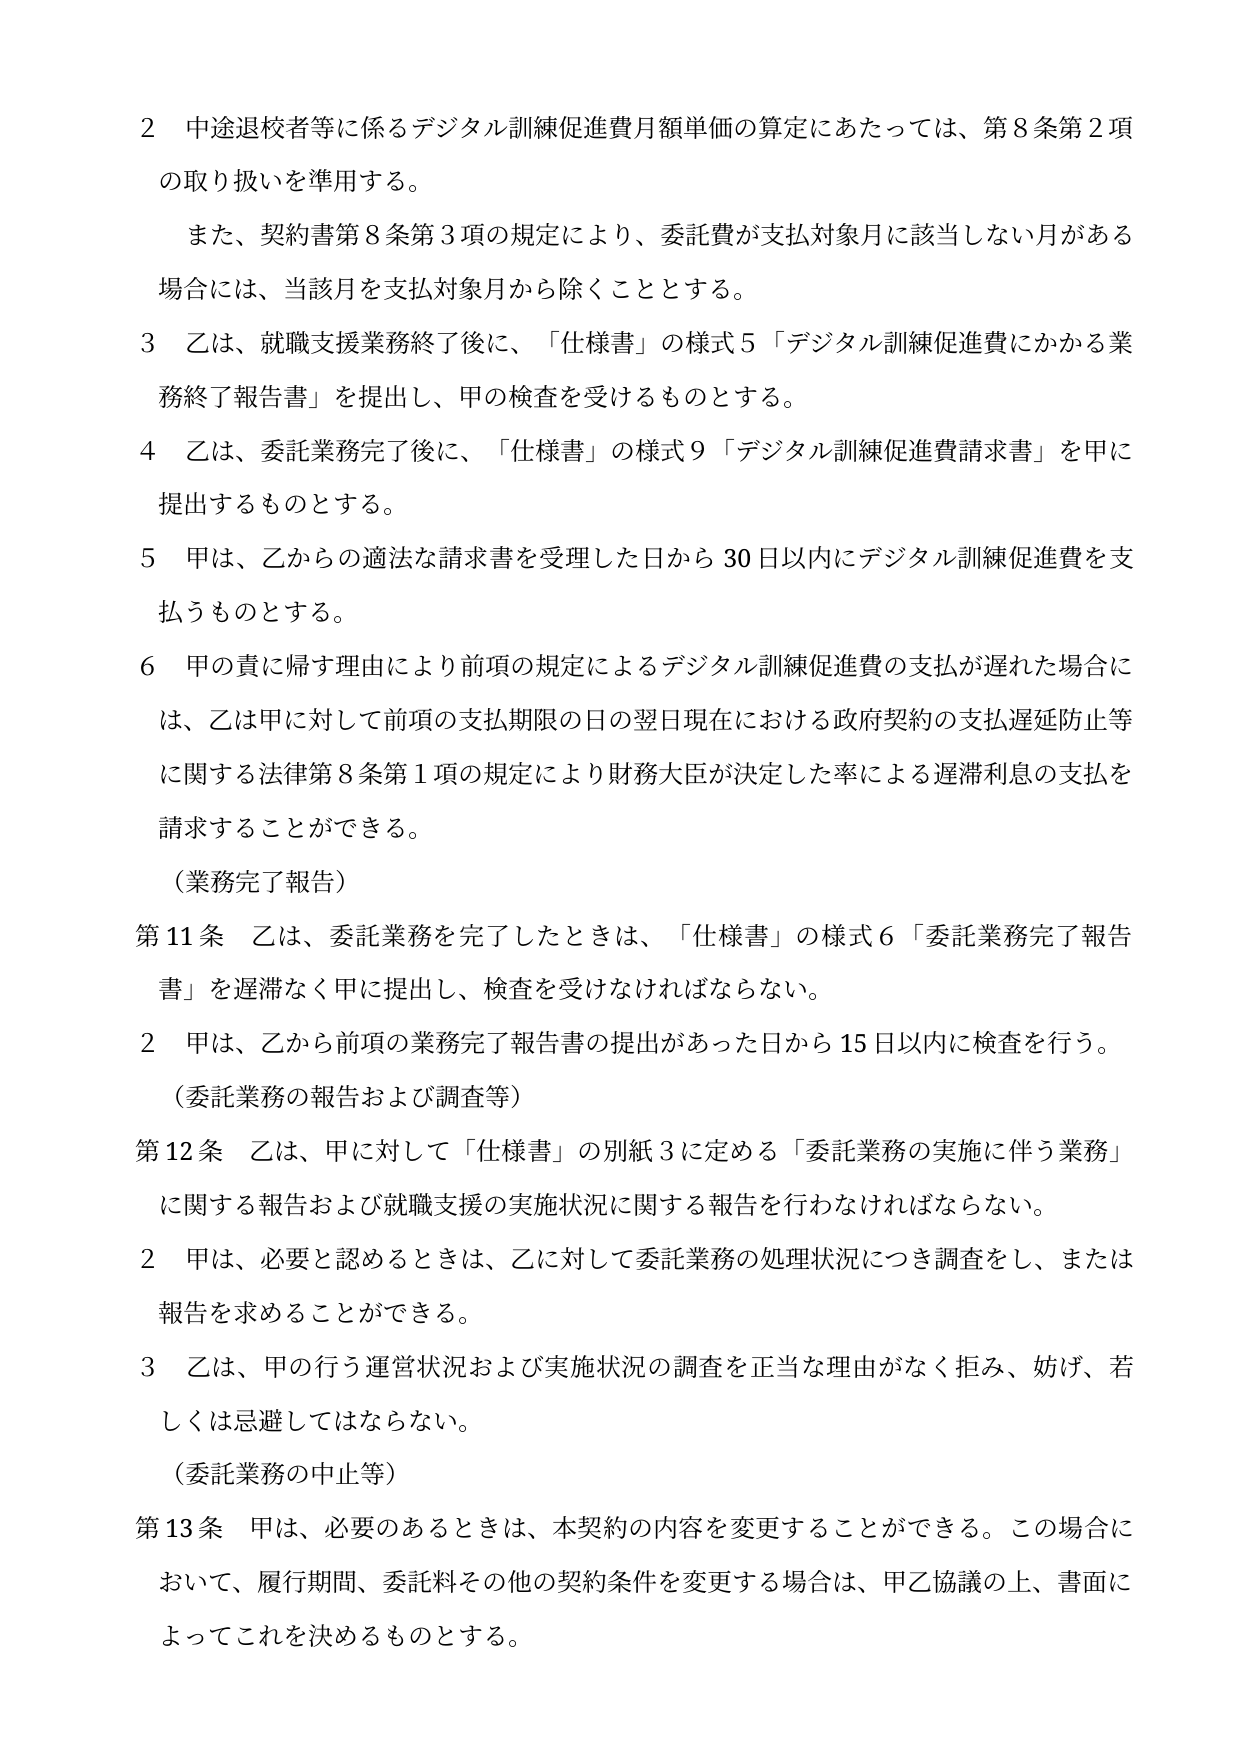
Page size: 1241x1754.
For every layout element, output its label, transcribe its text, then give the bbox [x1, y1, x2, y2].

text 第13条 甲は、必要のあるときは、本契約の内容を変更することができる。この場合において、履行期間、委託料その他の契約条件を変更する場合は、甲乙協議の上、書面によってこれを決めるものとする。 [135, 1509, 1135, 1653]
text ３ 乙は、就職支援業務終了後に、「仕様書」の様式５「デジタル訓練促進費にかかる業務終了報告書」を提出し、甲の検査を受けるものとする。 [135, 324, 1135, 413]
text ６ 甲の責に帰す理由により前項の規定によるデジタル訓練促進費の支払が遅れた場合には、乙は甲に対して前項の支払期限の日の翌日現在における政府契約の支払遅延防止等に関する法律第８条第１項の規定により財務大臣が決定した率による遅滞利息の支払を請求することができる。 [135, 647, 1135, 844]
text ２ 甲は、乙から前項の業務完了報告書の提出があった日から15日以内に検査を行う。 [135, 1024, 1135, 1060]
text ２ 中途退校者等に係るデジタル訓練促進費月額単価の算定にあたっては、第８条第２項の取り扱いを準用する。 [135, 108, 1135, 198]
text また、契約書第８条第３項の規定により、委託費が支払対象月に該当しない月がある場合には、当該月を支払対象月から除くこととする。 [135, 216, 1135, 306]
text ５ 甲は、乙からの適法な請求書を受理した日から30日以内にデジタル訓練促進費を支払うものとする。 [135, 539, 1135, 629]
text （業務完了報告） [135, 862, 1135, 898]
text （委託業務の報告および調査等） [135, 1078, 1135, 1114]
text ２ 甲は、必要と認めるときは、乙に対して委託業務の処理状況につき調査をし、または報告を求めることができる。 [135, 1240, 1135, 1329]
text （委託業務の中止等） [135, 1455, 1135, 1491]
text ３ 乙は、甲の行う運営状況および実施状況の調査を正当な理由がなく拒み、妨げ、若しくは忌避してはならない。 [135, 1347, 1135, 1437]
text ４ 乙は、委託業務完了後に、「仕様書」の様式９「デジタル訓練促進費請求書」を甲に提出するものとする。 [135, 431, 1135, 521]
text 第12条 乙は、甲に対して「仕様書」の別紙３に定める「委託業務の実施に伴う業務」に関する報告および就職支援の実施状況に関する報告を行わなければならない。 [135, 1132, 1135, 1222]
text 第11条 乙は、委託業務を完了したときは、「仕様書」の様式６「委託業務完了報告書」を遅滞なく甲に提出し、検査を受けなければならない。 [135, 916, 1135, 1006]
